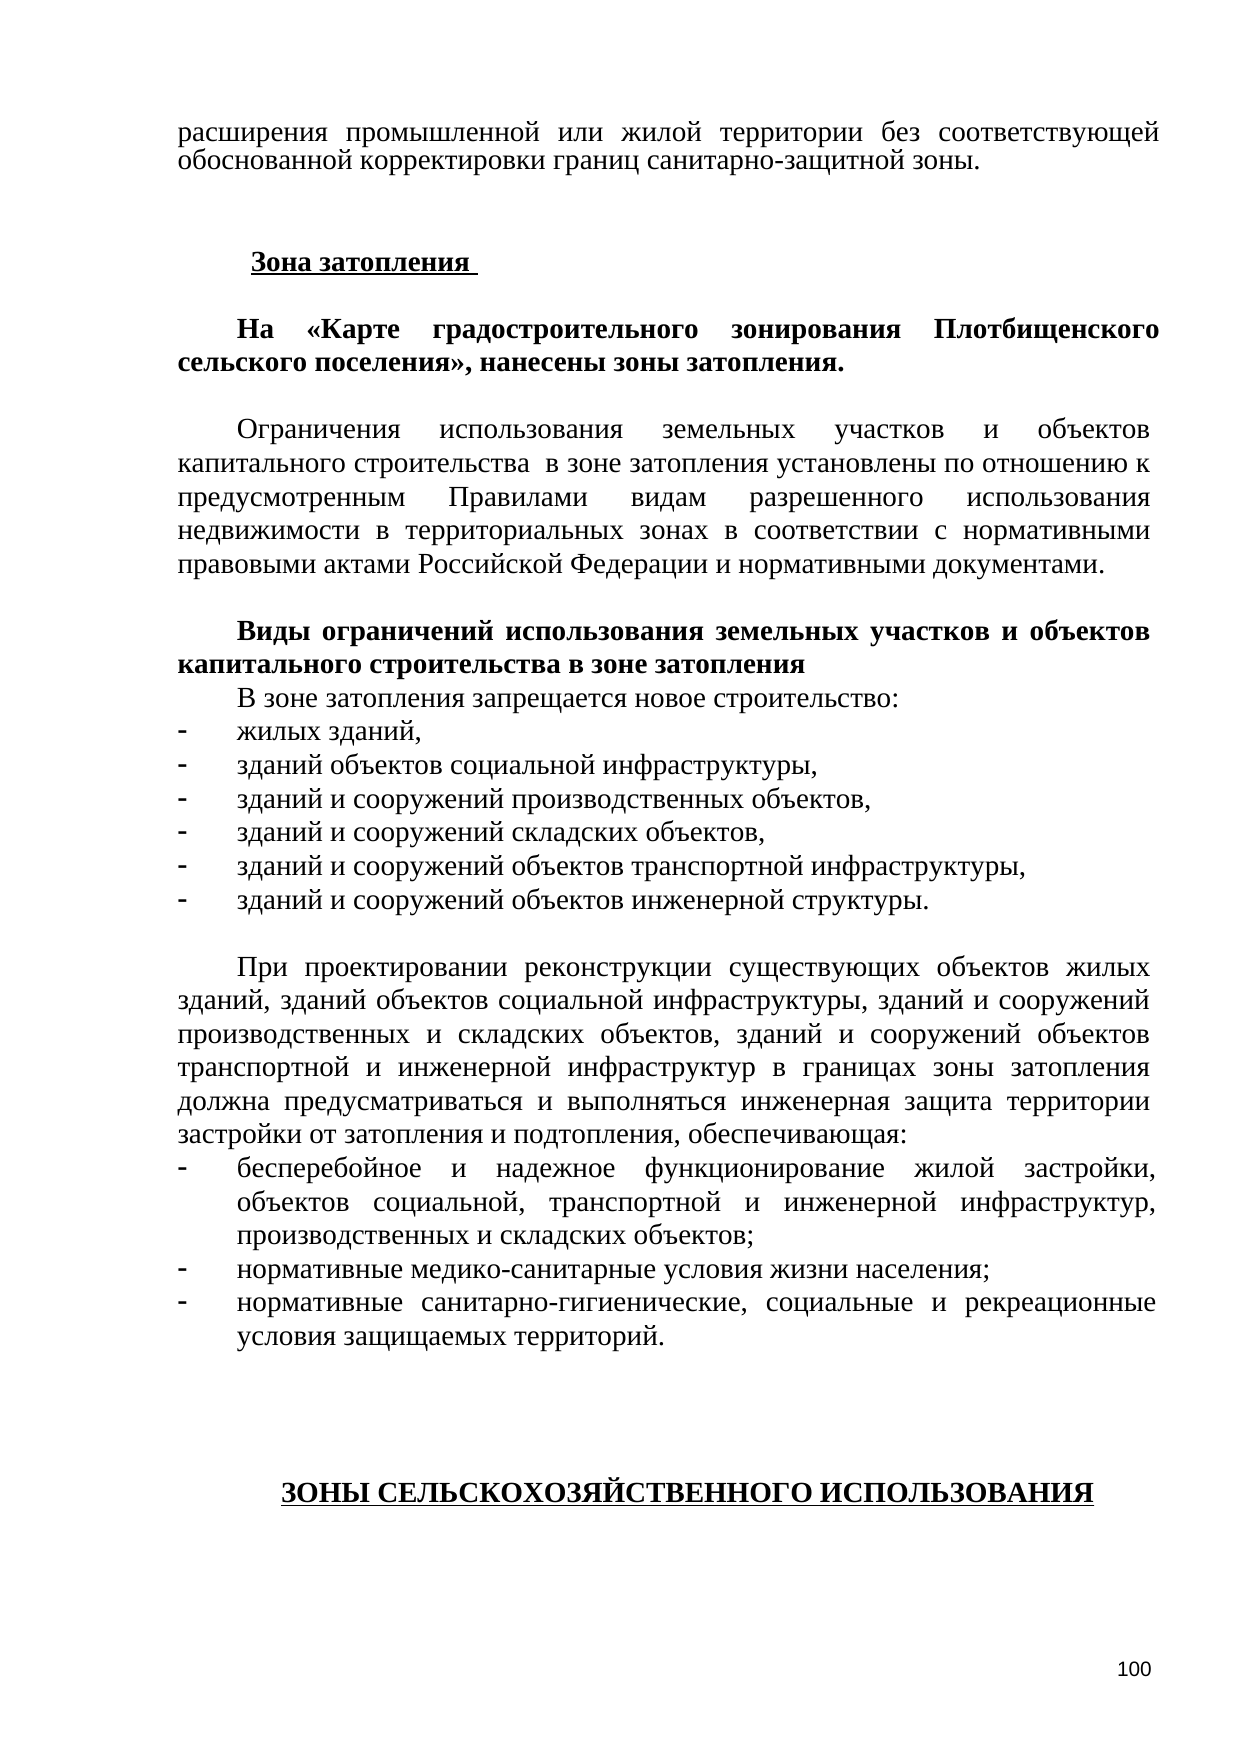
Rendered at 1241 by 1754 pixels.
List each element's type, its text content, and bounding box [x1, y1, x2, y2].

text ЗОНЫ СЕЛЬСКОХОЗЯЙСТВЕННОГО ИСПОЛЬЗОВАНИЯ [177, 1481, 1160, 1508]
text При проектировании реконструкции существующих объектов жилых зданий, зданий объектов социальной инфраструктуры, зданий и сооружений производственных и складских объектов, зданий и сооружений объектов транспортной и инженерной инфраструктур в границах зоны затопления должна предусматриваться и выполняться инженерная защита территории застройки от затопления и подтопления, обеспечивающая: [177, 949, 1151, 1150]
list зданий и сооружений производственных объектов, [177, 781, 1098, 814]
text На «Карте градостроительного зонирования Плотбищенского сельского поселения», нанесены зоны затопления. [177, 311, 1160, 378]
list зданий и сооружений объектов инженерной структуры. [177, 882, 1098, 915]
list нормативные медико-санитарные условия жизни населения; [177, 1251, 1157, 1284]
list зданий и сооружений складских объектов, [177, 814, 1098, 848]
list зданий объектов социальной инфраструктуры, [177, 747, 1098, 781]
list бесперебойное и надежное функционирование жилой застройки, объектов социальной, транспортной и инженерной инфраструктур, производственных и складских объектов; [177, 1150, 1157, 1251]
text Ограничения использования земельных участков и объектов капитального строительства в зоне затопления установлены по отношению к предусмотренным Правилами видам разрешенного использования недвижимости в территориальных зонах в соответствии с нормативными правовыми актами Российской Федерации и нормативными документами. [177, 412, 1151, 579]
list нормативные санитарно-гигиенические, социальные и рекреационные условия защищаемых территорий. [177, 1284, 1157, 1352]
list зданий и сооружений объектов транспортной инфраструктуры, [177, 848, 1098, 882]
text Зона затопления [251, 244, 1098, 277]
text В зоне затопления запрещается новое строительство: [177, 680, 1151, 713]
list жилых зданий, [177, 713, 1098, 747]
text Виды ограничений использования земельных участков и объектов капитального строительства в зоне затопления [177, 613, 1151, 680]
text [177, 118, 1160, 175]
